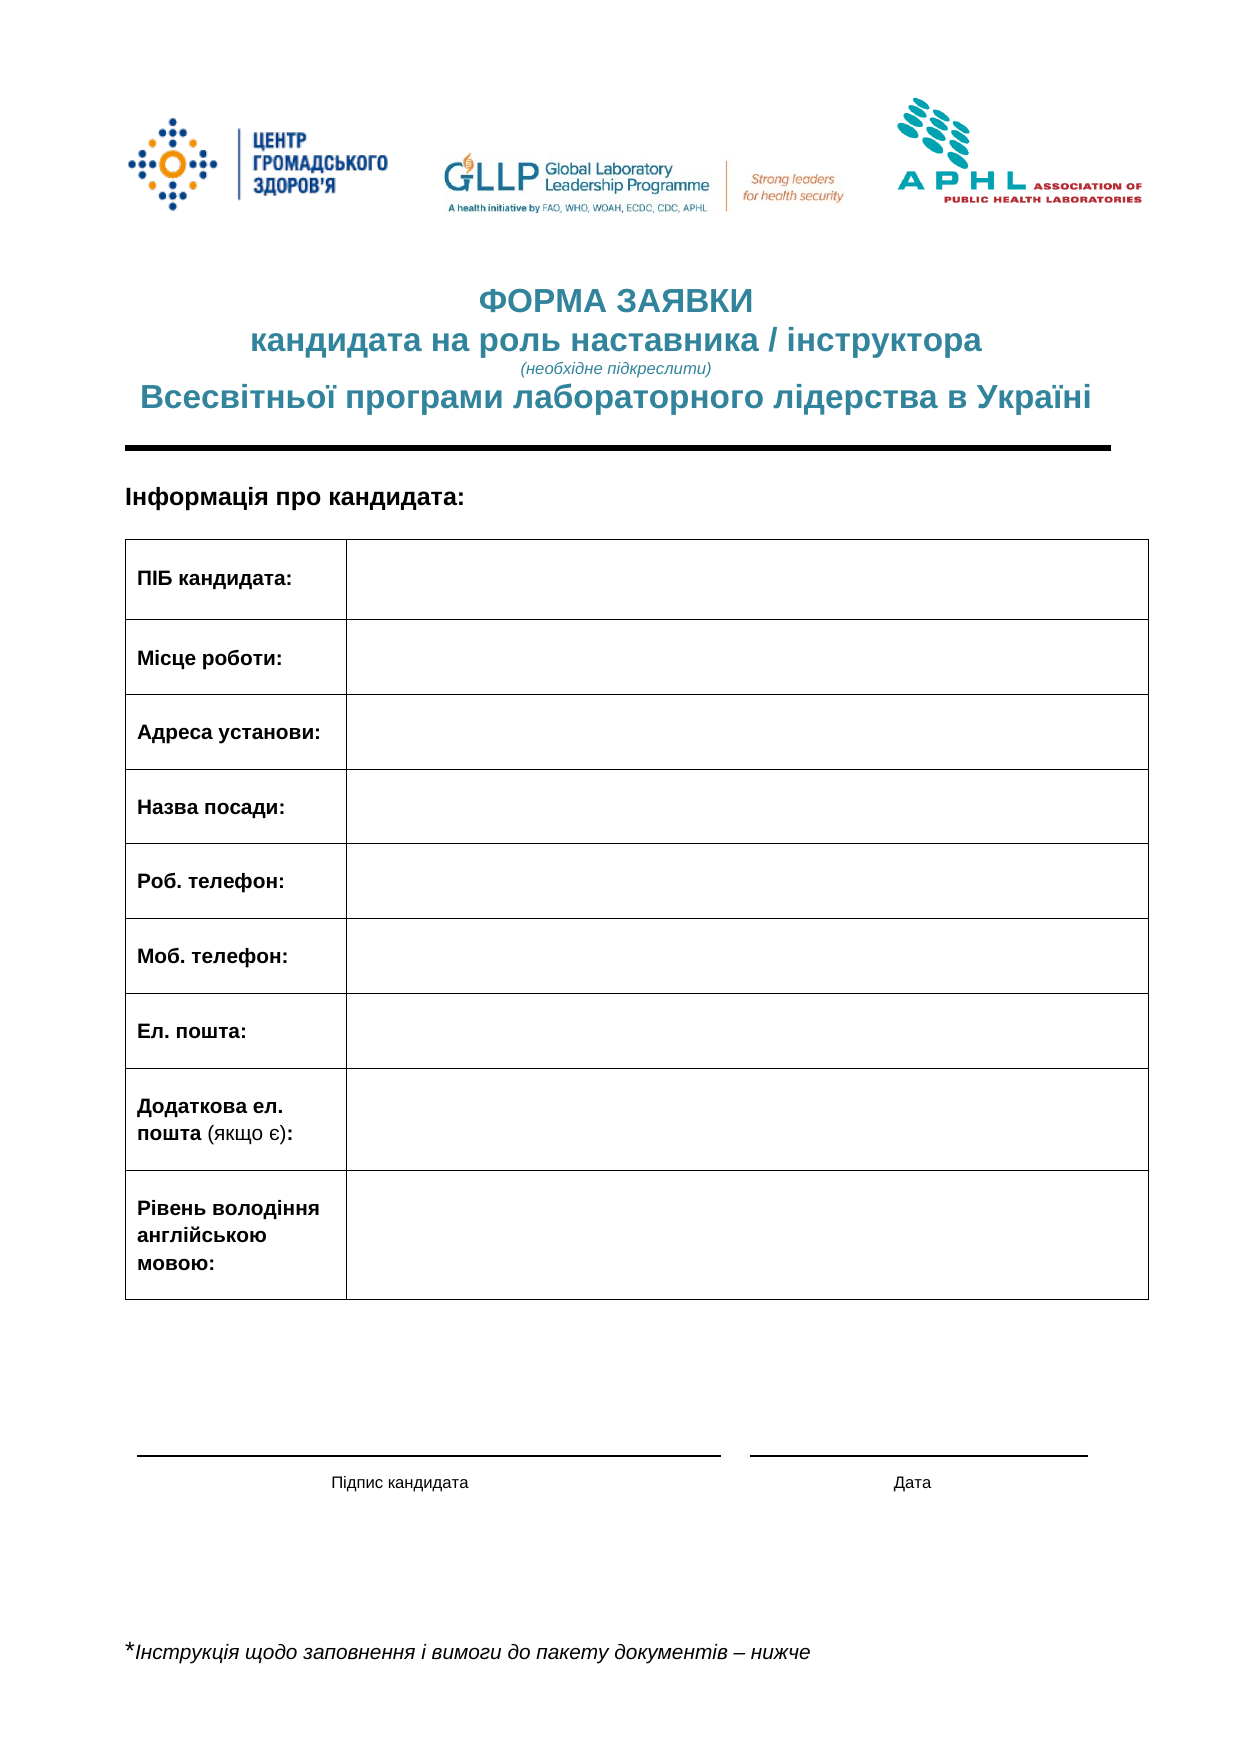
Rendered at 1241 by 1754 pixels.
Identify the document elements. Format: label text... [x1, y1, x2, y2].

table_header [855, 67, 1183, 243]
table_cell [347, 620, 1148, 694]
text *Інструкція щодо заповнення і вимоги до пакету документів – нижче [125, 1636, 1111, 1664]
table_cell [347, 1069, 1148, 1169]
table_cell [347, 695, 1148, 769]
picture [125, 116, 389, 211]
table_cell Місце роботи: [126, 620, 346, 694]
table_cell Рівень володіння англійською мовою: [126, 1171, 346, 1299]
table_cell Ел. пошта: [126, 994, 346, 1067]
table_cell Моб. телефон: [126, 919, 346, 993]
text Підпис кандидата Дата [331, 1473, 1111, 1492]
table_header [347, 540, 1148, 619]
table_header [433, 67, 855, 243]
table_cell Роб. телефон: [126, 844, 346, 918]
table_header [114, 67, 433, 243]
text Всесвітньої програми лабораторного лідерства в Україні [125, 378, 1107, 416]
picture [444, 152, 844, 213]
table_cell [347, 919, 1148, 993]
text Інформація про кандидата: [125, 482, 1111, 511]
table_cell [347, 844, 1148, 918]
table_cell [347, 994, 1148, 1067]
table_header ПІБ кандидата: [126, 540, 346, 619]
table_cell Адреса установи: [126, 695, 346, 769]
table_cell Назва посади: [126, 770, 346, 843]
table_cell [347, 770, 1148, 843]
text ФОРМА ЗАЯВКИ [125, 282, 1107, 320]
text кандидата на роль наставника / інструктора [125, 320, 1107, 358]
text (необхідне підкреслити) [125, 358, 1107, 378]
picture [895, 95, 1144, 205]
table_cell Додаткова ел. пошта (якщо є): [126, 1069, 346, 1169]
table_cell [347, 1171, 1148, 1299]
